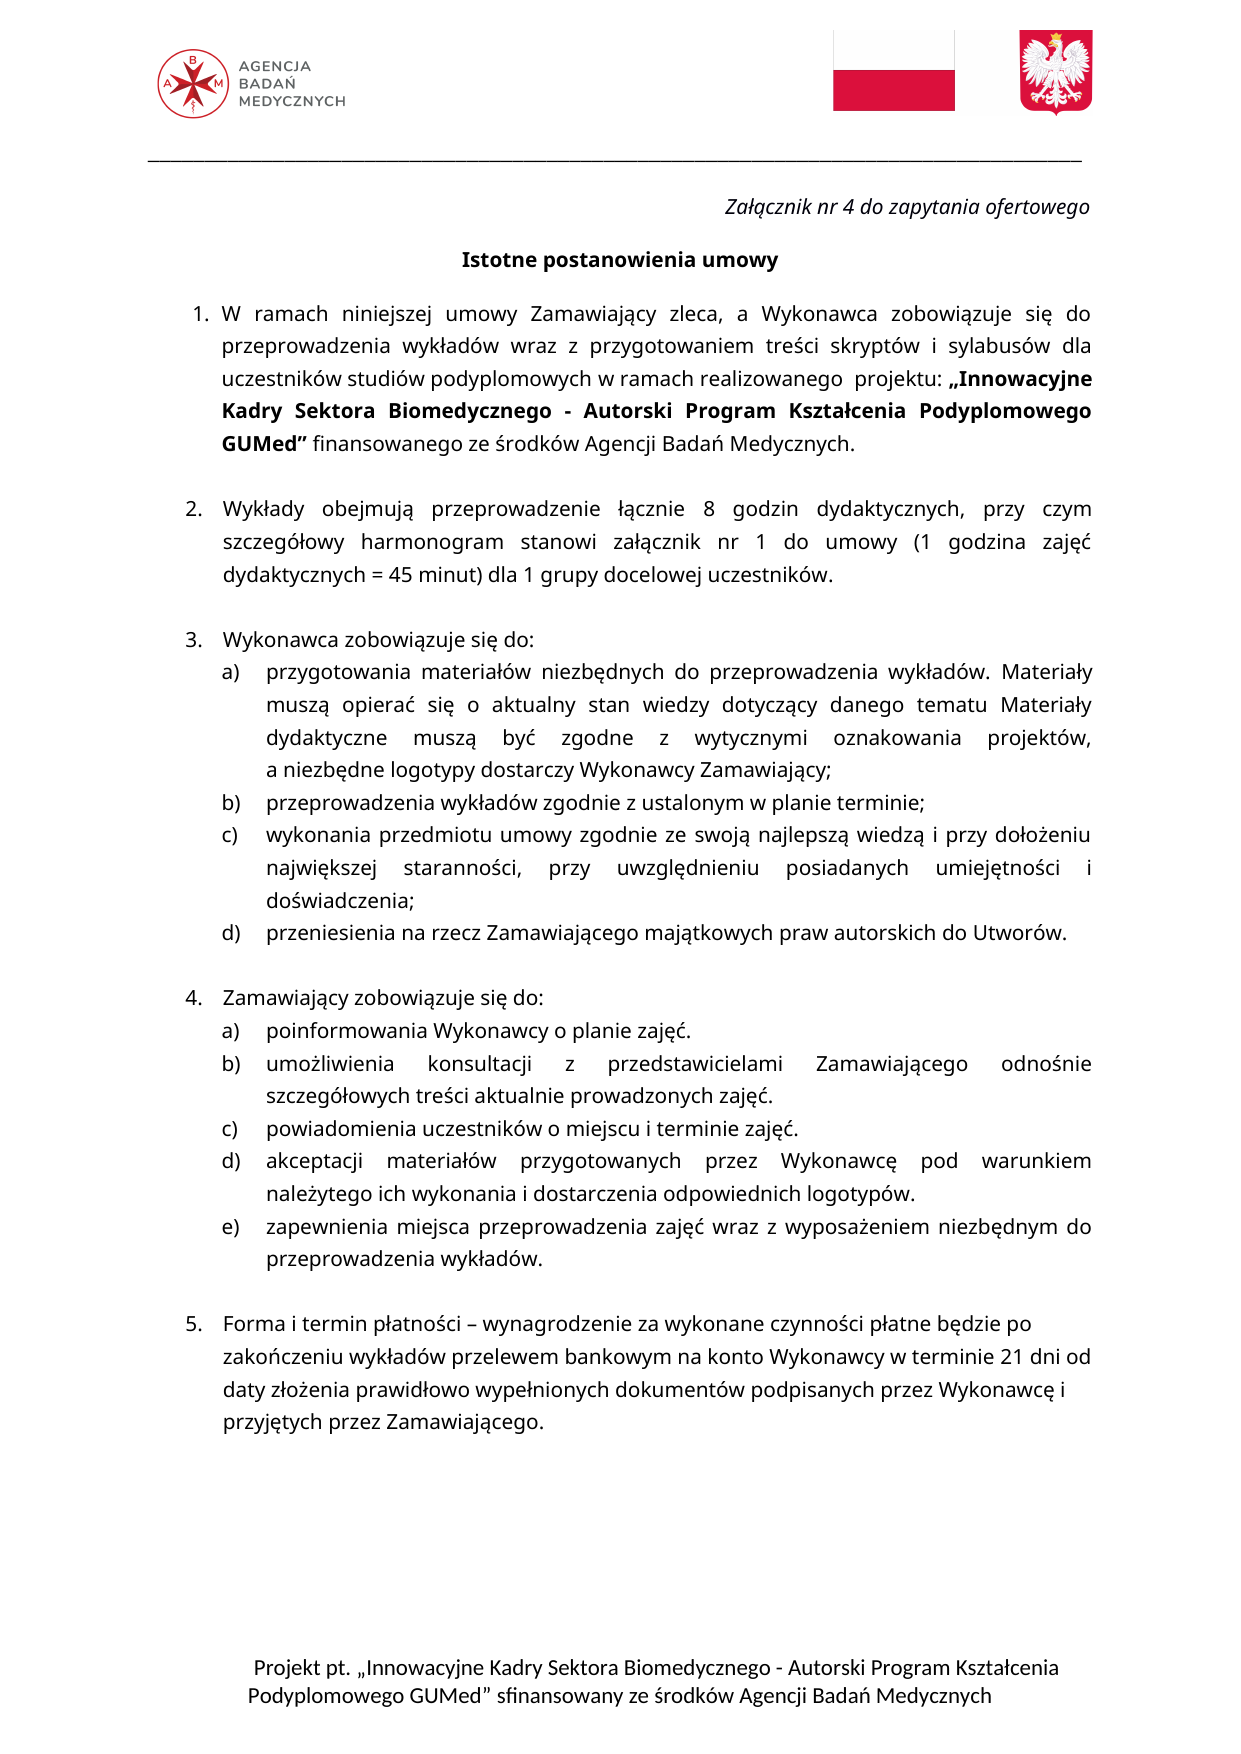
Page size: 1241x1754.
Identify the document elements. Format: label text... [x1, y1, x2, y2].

list przeprowadzenia wykładów zgodnie z ustalonym w planie terminie; [221, 788, 1093, 816]
list umożliwienia konsultacji z przedstawicielami Zamawiającego odnośnie szczegółowych treści aktualnie prowadzonych zajęć. [221, 1049, 1093, 1110]
list przygotowania materiałów niezbędnych do przeprowadzenia wykładów. Materiały muszą opierać się o aktualny stan wiedzy dotyczący danego tematu Materiały dydaktyczne muszą być zgodne z wytycznymi oznakowania projektów, a niezbędne logotypy dostarczy Wykonawcy Zamawiający; [221, 657, 1093, 784]
list poinformowania Wykonawcy o planie zajęć. [221, 1016, 1093, 1044]
list powiadomienia uczestników o miejscu i terminie zajęć. [221, 1114, 1093, 1142]
list W ramach niniejszej umowy Zamawiający zleca, a Wykonawca zobowiązuje się do przeprowadzenia wykładów wraz z przygotowaniem treści skryptów i sylabusów dla uczestników studiów podyplomowych w ramach realizowanego projektu: „Innowacyjne Kadry Sektora Biomedycznego - Autorski Program Kształcenia Podyplomowego GUMed” finansowanego ze środków Agencji Badań Medycznych. [192, 299, 1093, 458]
list Zamawiający zobowiązuje się do: [185, 983, 1093, 1012]
list Wykonawca zobowiązuje się do: [185, 625, 1093, 653]
text Załącznik nr 4 do zapytania ofertowego [148, 192, 1093, 220]
text Istotne postanowienia umowy [148, 245, 1093, 274]
picture [833, 30, 1093, 116]
list Wykłady obejmują przeprowadzenie łącznie 8 godzin dydaktycznych, przy czym szczegółowy harmonogram stanowi załącznik nr 1 do umowy (1 godzina zajęć dydaktycznych = 45 minut) dla 1 grupy docelowej uczestników. [185, 494, 1093, 588]
picture [147, 29, 353, 138]
list Forma i termin płatności – wynagrodzenie za wykonane czynności płatne będzie po zakończeniu wykładów przelewem bankowym na konto Wykonawcy w terminie 21 dni od daty złożenia prawidłowo wypełnionych dokumentów podpisanych przez Wykonawcę i przyjętych przez Zamawiającego. [185, 1309, 1093, 1436]
list przeniesienia na rzecz Zamawiającego majątkowych praw autorskich do Utworów. [221, 918, 1093, 947]
list wykonania przedmiotu umowy zgodnie ze swoją najlepszą wiedzą i przy dołożeniu największej staranności, przy uwzględnieniu posiadanych umiejętności i doświadczenia; [221, 821, 1093, 914]
list akceptacji materiałów przygotowanych przez Wykonawcę pod warunkiem należytego ich wykonania i dostarczenia odpowiednich logotypów. [221, 1147, 1093, 1208]
list zapewnienia miejsca przeprowadzenia zajęć wraz z wyposażeniem niezbędnym do przeprowadzenia wykładów. [221, 1212, 1093, 1273]
